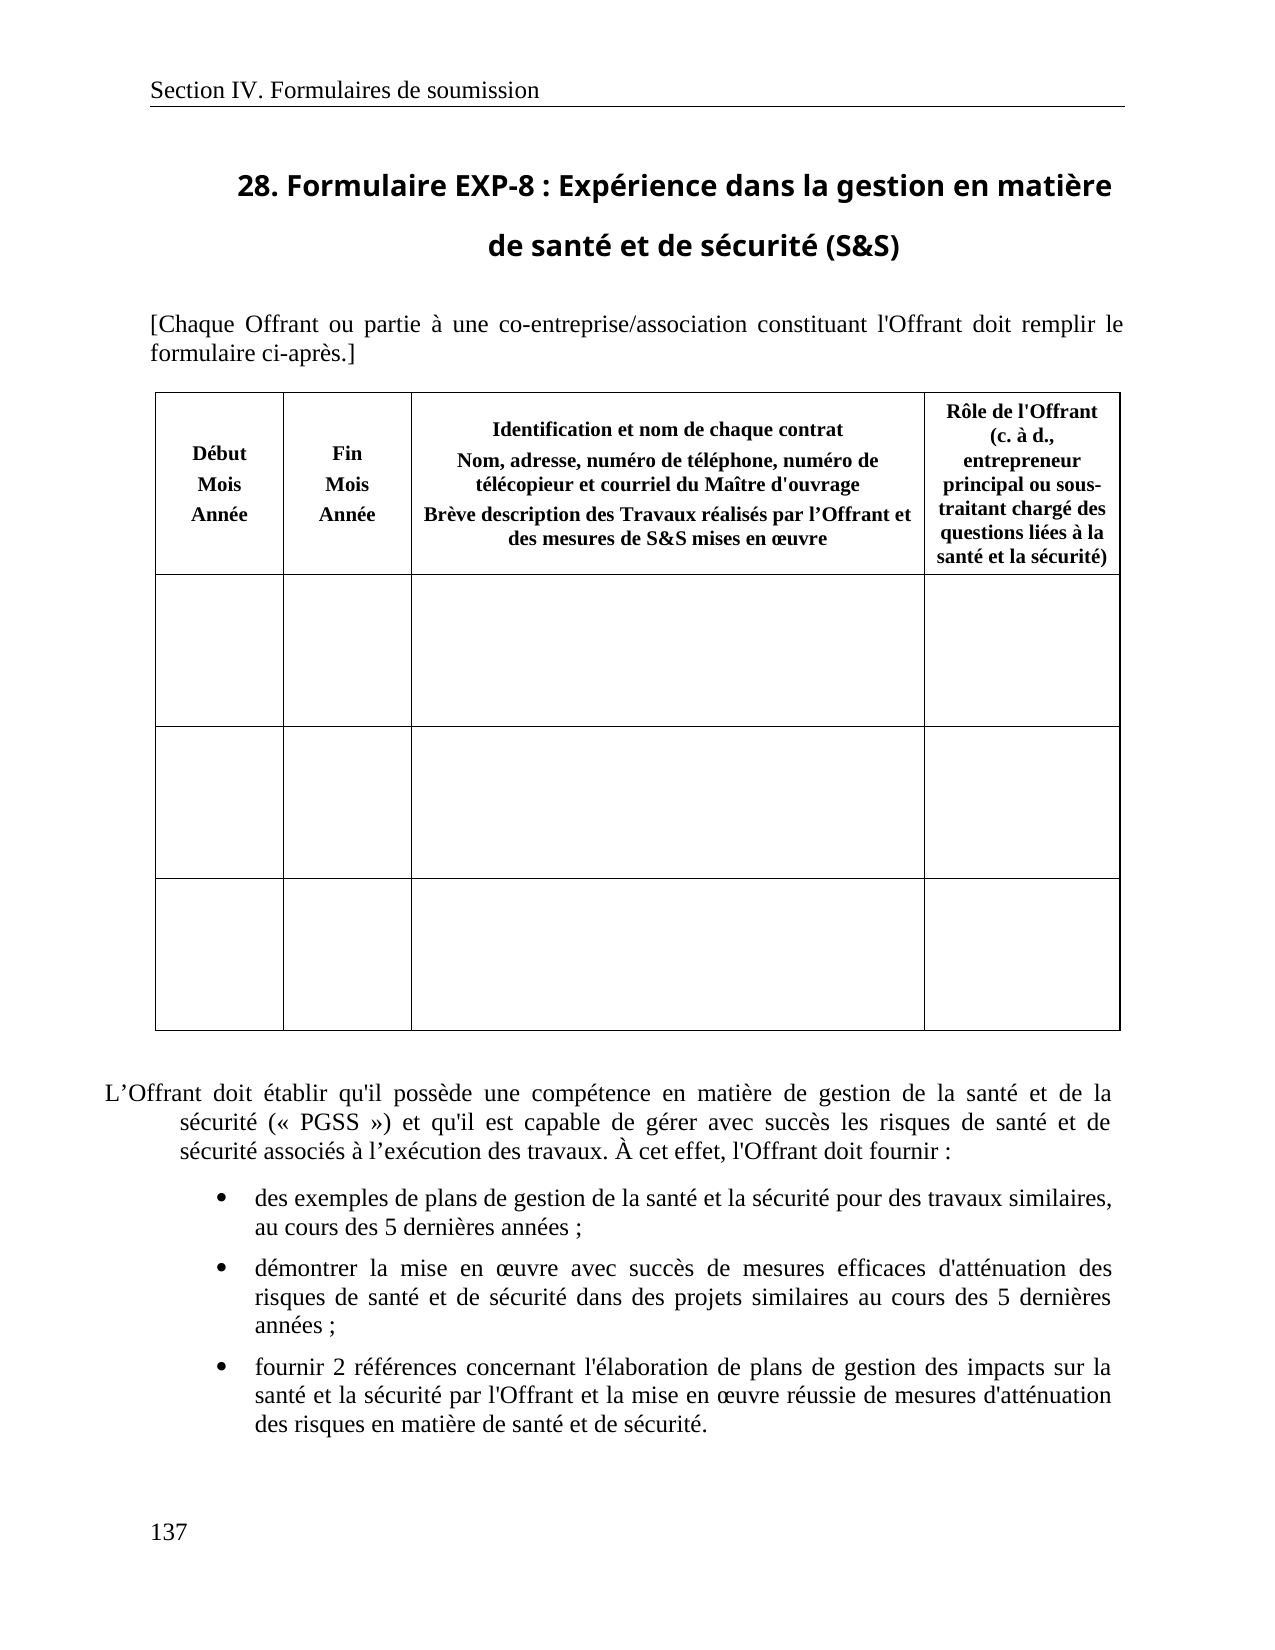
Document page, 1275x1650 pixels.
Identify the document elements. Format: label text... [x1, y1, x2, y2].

table_cell [412, 727, 924, 878]
table_cell [156, 727, 283, 878]
list fournir 2 références concernant l'élaboration de plans de gestion des impacts sur la santé et la sécurité par l'Offrant et la mise en œuvre réussie de mesures d'atténuation des risques en matière de santé et de sécurité. [217, 1352, 1113, 1438]
table_header Début Mois Année [156, 393, 283, 574]
table_header Rôle de l'Offrant (c. à d., entrepreneur principal ou sous-traitant chargé des questions liées à la santé et la sécurité) [925, 393, 1119, 574]
subtitle Formulaire EXP-8 : Expérience dans la gestion en matière de santé et de sécurité (S&S) [225, 166, 1125, 265]
table_cell [284, 727, 411, 878]
list démontrer la mise en œuvre avec succès de mesures efficaces d'atténuation des risques de santé et de sécurité dans des projets similaires au cours des 5 dernières années ; [217, 1254, 1113, 1339]
table_cell [284, 575, 411, 726]
table_cell [925, 575, 1119, 726]
table_cell [156, 879, 283, 1030]
table_cell [412, 575, 924, 726]
list des exemples de plans de gestion de la santé et la sécurité pour des travaux similaires, au cours des 5 dernières années ; [217, 1183, 1113, 1240]
table_cell [156, 575, 283, 726]
table_cell [925, 727, 1119, 878]
table_cell [412, 879, 924, 1030]
text [Chaque Offrant ou partie à une co-entreprise/association constituant l'Offrant doit remplir le formulaire ci-après.] [150, 309, 1125, 367]
text L’Offrant doit établir qu'il possède une compétence en matière de gestion de la santé et de la sécurité (« PGSS ») et qu'il est capable de gérer avec succès les risques de santé et de sécurité associés à l’exécution des travaux. À cet effet, l'Offrant doit fournir : [104, 1079, 1113, 1165]
table_cell [284, 879, 411, 1030]
table_header Fin Mois Année [284, 393, 411, 574]
table_cell [925, 879, 1119, 1030]
table_header Identification et nom de chaque contrat Nom, adresse, numéro de téléphone, numéro de télécopieur et courriel du Maître d'ouvrage Brève description des Travaux réalisés par l’Offrant et des mesures de S&S mises en œuvre [412, 393, 924, 574]
